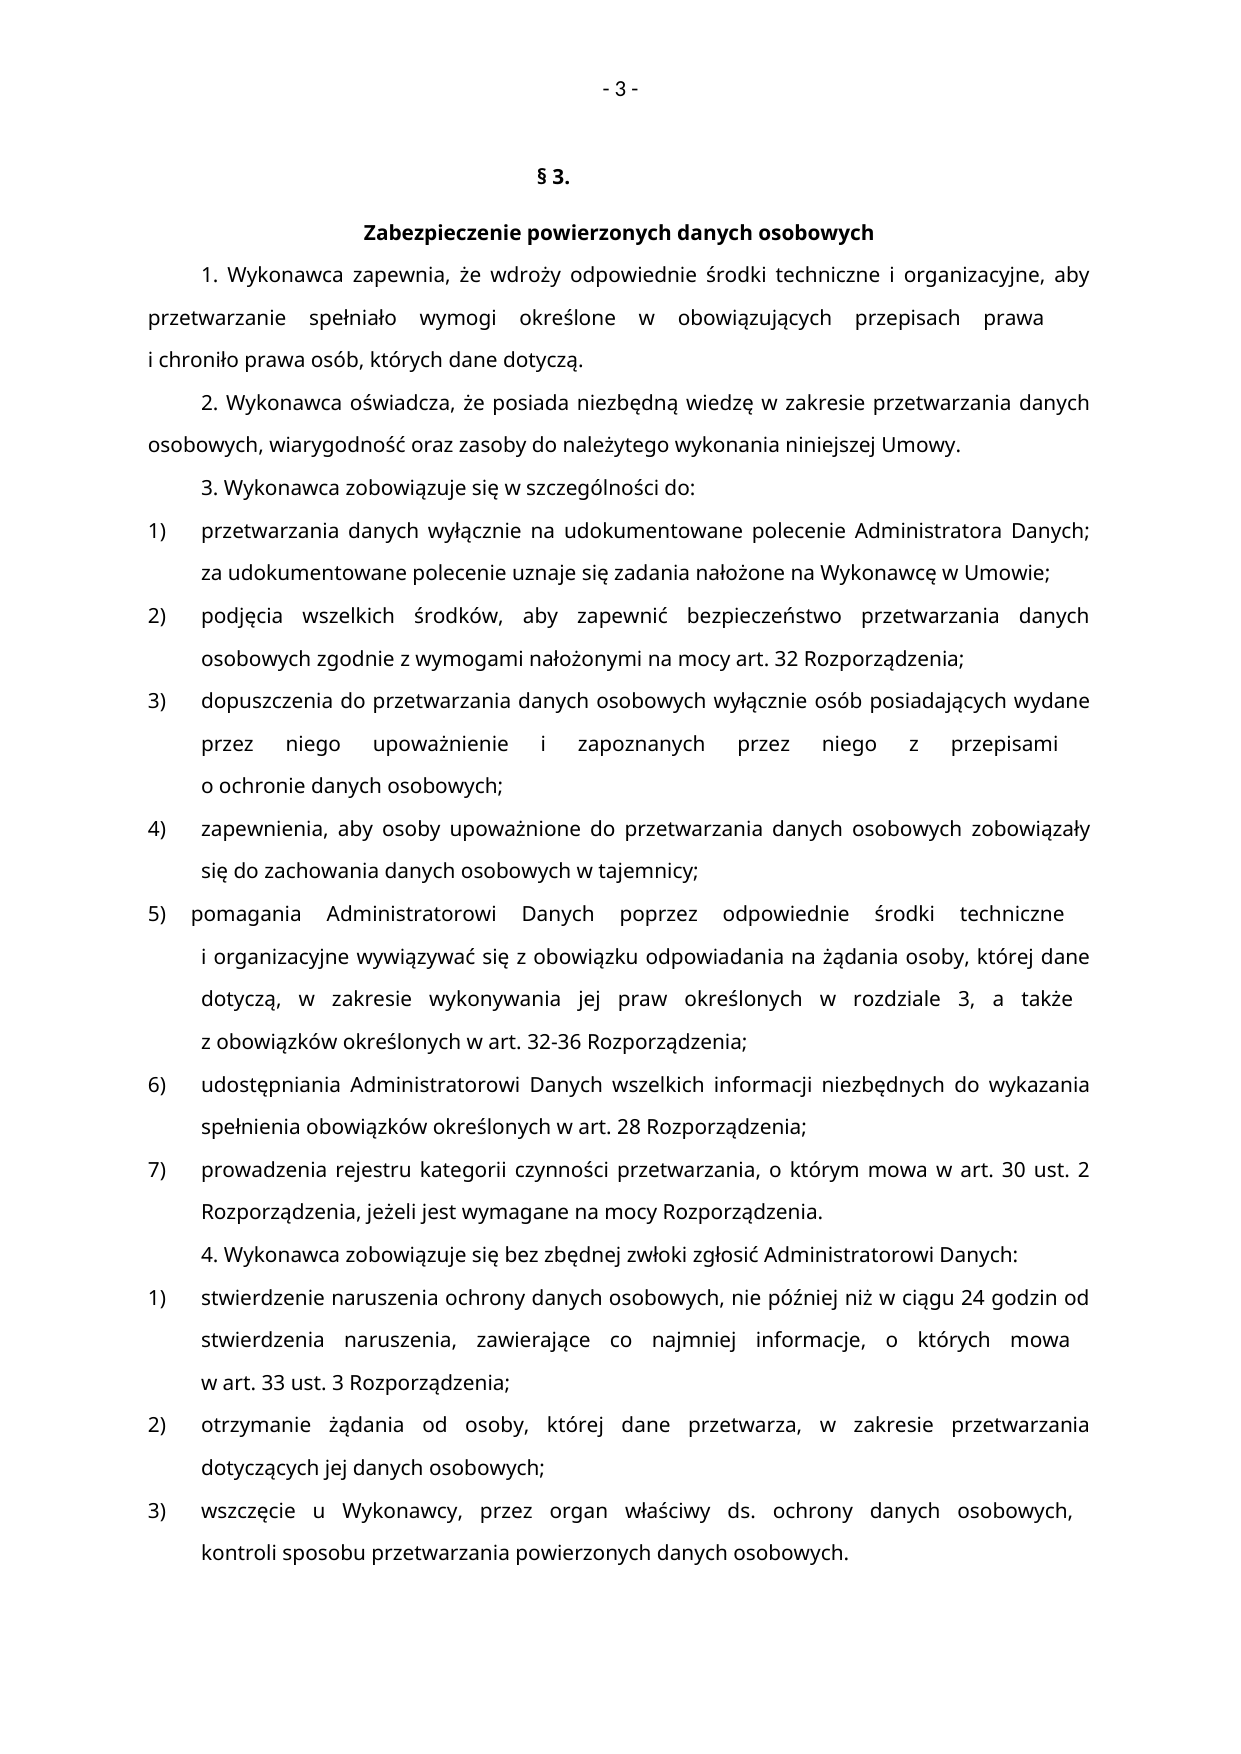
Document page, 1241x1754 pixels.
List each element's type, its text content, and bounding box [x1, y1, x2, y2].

text 3. Wykonawca zobowiązuje się w szczególności do: [148, 473, 1091, 502]
text 2. Wykonawca oświadcza, że posiada niezbędną wiedzę w zakresie przetwarzania danych osobowych, wiarygodność oraz zasoby do należytego wykonania niniejszej Umowy. [148, 388, 1091, 459]
text 1) przetwarzania danych wyłącznie na udokumentowane polecenie Administratora Danych; za udokumentowane polecenie uznaje się zadania nałożone na Wykonawcę w Umowie; [148, 516, 1091, 587]
text 7) prowadzenia rejestru kategorii czynności przetwarzania, o którym mowa w art. 30 ust. 2 Rozporządzenia, jeżeli jest wymagane na mocy Rozporządzenia. [148, 1155, 1091, 1226]
text 4) zapewnienia, aby osoby upoważnione do przetwarzania danych osobowych zobowiązały się do zachowania danych osobowych w tajemnicy; [148, 814, 1091, 885]
text 2) podjęcia wszelkich środków, aby zapewnić bezpieczeństwo przetwarzania danych osobowych zgodnie z wymogami nałożonymi na mocy art. 32 Rozporządzenia; [148, 601, 1091, 672]
text 3) dopuszczenia do przetwarzania danych osobowych wyłącznie osób posiadających wydane przez niego upoważnienie i zapoznanych przez niego z przepisami o ochronie danych osobowych; [148, 686, 1091, 800]
text 3) wszczęcie u Wykonawcy, przez organ właściwy ds. ochrony danych osobowych, kontroli sposobu przetwarzania powierzonych danych osobowych. [148, 1496, 1091, 1567]
text Zabezpieczenie powierzonych danych osobowych [148, 218, 1091, 246]
text 1. Wykonawca zapewnia, że wdroży odpowiednie środki techniczne i organizacyjne, aby przetwarzanie spełniało wymogi określone w obowiązujących przepisach prawa i chroniło prawa osób, których dane dotyczą. [148, 260, 1091, 374]
text 4. Wykonawca zobowiązuje się bez zbędnej zwłoki zgłosić Administratorowi Danych: [148, 1240, 1091, 1268]
text 2) otrzymanie żądania od osoby, której dane przetwarza, w zakresie przetwarzania dotyczących jej danych osobowych; [148, 1411, 1091, 1482]
text 6) udostępniania Administratorowi Danych wszelkich informacji niezbędnych do wykazania spełnienia obowiązków określonych w art. 28 Rozporządzenia; [148, 1070, 1091, 1141]
text 1) stwierdzenie naruszenia ochrony danych osobowych, nie później niż w ciągu 24 godzin od stwierdzenia naruszenia, zawierające co najmniej informacje, o których mowa w art. 33 ust. 3 Rozporządzenia; [148, 1283, 1091, 1396]
text 5) pomagania Administratorowi Danych poprzez odpowiednie środki techniczne i organizacyjne wywiązywać się z obowiązku odpowiadania na żądania osoby, której dane dotyczą, w zakresie wykonywania jej praw określonych w rozdziale 3, a także z obowiązków określonych w art. 32-36 Rozporządzenia; [148, 899, 1091, 1056]
text § 3. [148, 162, 1091, 191]
